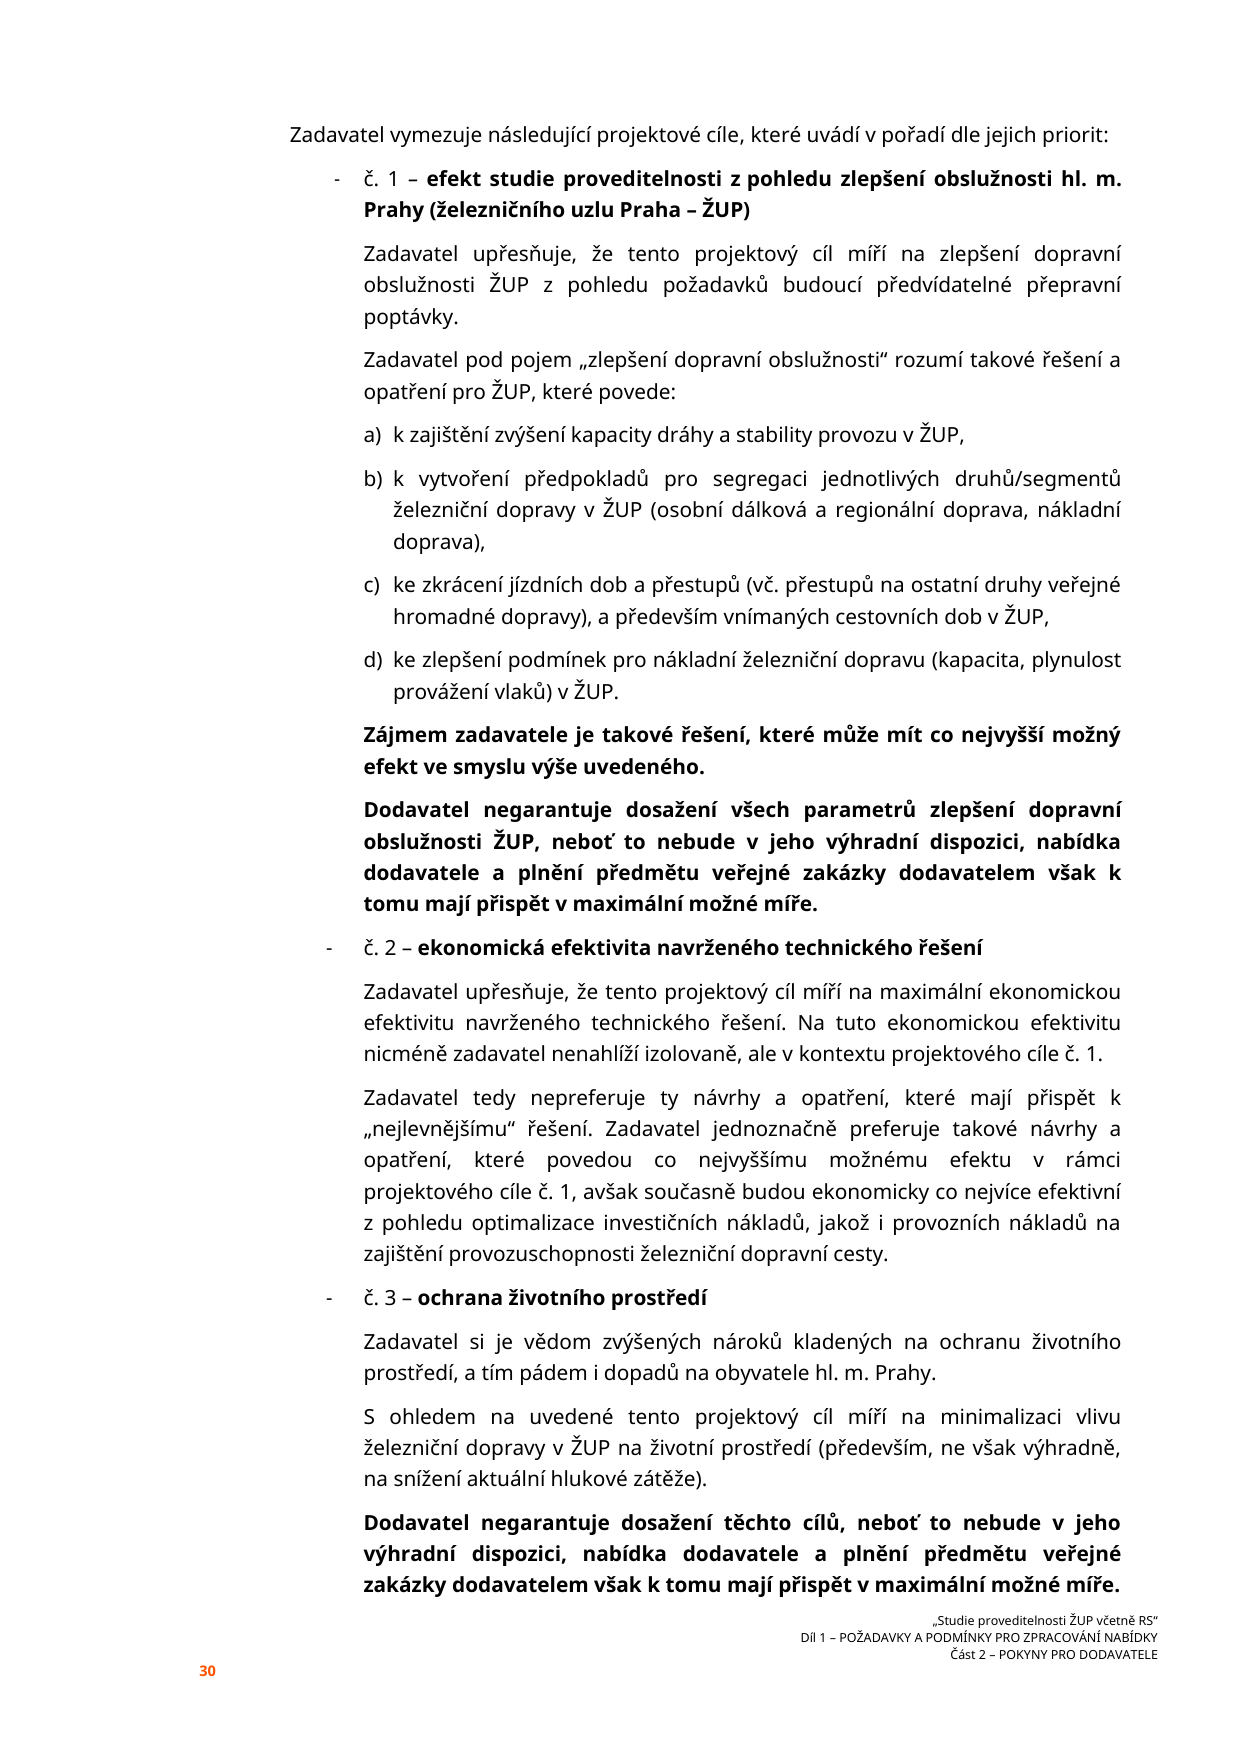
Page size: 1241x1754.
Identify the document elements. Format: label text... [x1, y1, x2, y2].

list č. 1 – efekt studie proveditelnosti z pohledu zlepšení obslužnosti hl. m. Prahy (železničního uzlu Praha – ŽUP) [334, 164, 1122, 224]
text Dodavatel negarantuje dosažení těchto cílů, neboť to nebude v jeho výhradní dispozici, nabídka dodavatele a plnění předmětu veřejné zakázky dodavatelem však k tomu mají přispět v maximální možné míře. [363, 1508, 1122, 1599]
text Zadavatel si je vědom zvýšených nároků kladených na ochranu životního prostředí, a tím pádem i dopadů na obyvatele hl. m. Prahy. [363, 1327, 1122, 1387]
list č. 2 – ekonomická efektivita navrženého technického řešení [326, 933, 1122, 962]
text Zadavatel vymezuje následující projektové cíle, které uvádí v pořadí dle jejich priorit: [289, 121, 1122, 149]
text Zadavatel upřesňuje, že tento projektový cíl míří na zlepšení dopravní obslužnosti ŽUP z pohledu požadavků budoucí předvídatelné přepravní poptávky. [363, 239, 1122, 330]
list ke zkrácení jízdních dob a přestupů (vč. přestupů na ostatní druhy veřejné hromadné dopravy), a především vnímaných cestovních dob v ŽUP, [363, 571, 1122, 630]
list k zajištění zvýšení kapacity dráhy a stability provozu v ŽUP, [363, 421, 1122, 449]
text Zájmem zadavatele je takové řešení, které může mít co nejvyšší možný efekt ve smyslu výše uvedeného. [363, 721, 1122, 780]
text Zadavatel pod pojem „zlepšení dopravní obslužnosti“ rozumí takové řešení a opatření pro ŽUP, které povede: [363, 346, 1122, 405]
list č. 3 – ochrana životního prostředí [326, 1283, 1122, 1312]
text S ohledem na uvedené tento projektový cíl míří na minimalizaci vlivu železniční dopravy v ŽUP na životní prostředí (především, ne však výhradně, na snížení aktuální hlukové zátěže). [363, 1402, 1122, 1493]
text Zadavatel upřesňuje, že tento projektový cíl míří na maximální ekonomickou efektivitu navrženého technického řešení. Na tuto ekonomickou efektivitu nicméně zadavatel nenahlíží izolovaně, ale v kontextu projektového cíle č. 1. [363, 977, 1122, 1068]
text Dodavatel negarantuje dosažení všech parametrů zlepšení dopravní obslužnosti ŽUP, neboť to nebude v jeho výhradní dispozici, nabídka dodavatele a plnění předmětu veřejné zakázky dodavatelem však k tomu mají přispět v maximální možné míře. [363, 796, 1122, 918]
list k vytvoření předpokladů pro segregaci jednotlivých druhů/segmentů železniční dopravy v ŽUP (osobní dálková a regionální doprava, nákladní doprava), [363, 464, 1122, 555]
list ke zlepšení podmínek pro nákladní železniční dopravu (kapacita, plynulost provážení vlaků) v ŽUP. [363, 646, 1122, 705]
text Zadavatel tedy nepreferuje ty návrhy a opatření, které mají přispět k „nejlevnějšímu“ řešení. Zadavatel jednoznačně preferuje takové návrhy a opatření, které povedou co nejvyššímu možnému efektu v rámci projektového cíle č. 1, avšak současně budou ekonomicky co nejvíce efektivní z pohledu optimalizace investičních nákladů, jakož i provozních nákladů na zajištění provozuschopnosti železniční dopravní cesty. [363, 1083, 1122, 1268]
